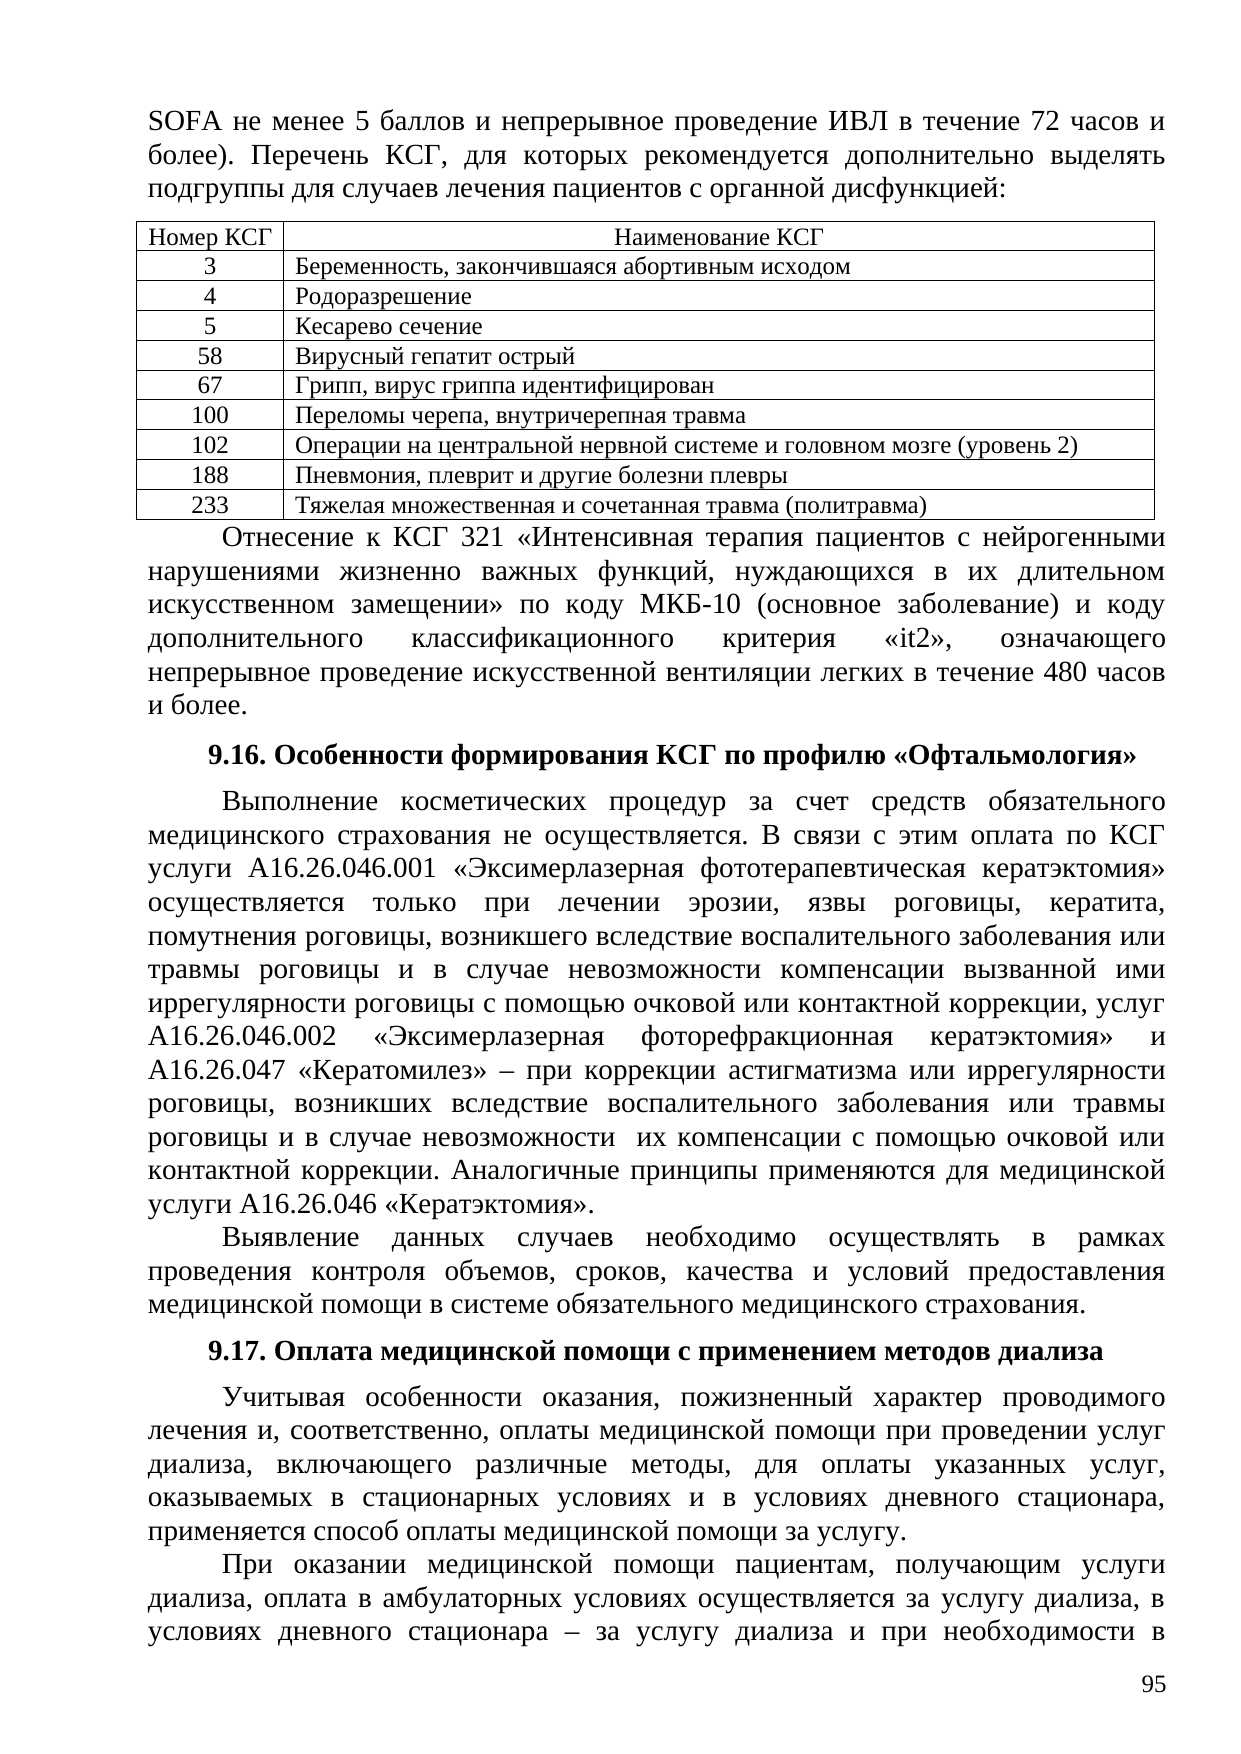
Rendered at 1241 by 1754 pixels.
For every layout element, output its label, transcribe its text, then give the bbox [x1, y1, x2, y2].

subtitle 9.17. Оплата медицинской помощи с применением методов диализа [148, 1333, 1166, 1366]
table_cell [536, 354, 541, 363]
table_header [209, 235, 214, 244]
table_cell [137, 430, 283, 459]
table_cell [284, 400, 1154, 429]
text Учитывая особенности оказания, пожизненный характер проводимого лечения и, соответственно, оплаты медицинской помощи при проведении услуг диализа, включающего различные методы, для оплаты указанных услуг, оказываемых в стационарных условиях и в условиях дневного стационара, применяется способ оплаты медицинской помощи за услугу. [148, 1379, 1166, 1546]
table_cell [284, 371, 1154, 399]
subtitle 9.16. Особенности формирования КСГ по профилю «Офтальмология» [148, 737, 1166, 771]
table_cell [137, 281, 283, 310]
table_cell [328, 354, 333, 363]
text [148, 1546, 1166, 1647]
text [148, 103, 1166, 204]
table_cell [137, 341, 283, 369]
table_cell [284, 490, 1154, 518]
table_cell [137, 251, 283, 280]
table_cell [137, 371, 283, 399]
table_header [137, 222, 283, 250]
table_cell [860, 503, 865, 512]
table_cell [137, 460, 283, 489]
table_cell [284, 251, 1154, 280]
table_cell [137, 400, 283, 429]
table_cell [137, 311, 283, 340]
text Выявление данных случаев необходимо осуществлять в рамках проведения контроля объемов, сроков, качества и условий предоставления медицинской помощи в системе обязательного медицинского страхования. [148, 1219, 1166, 1320]
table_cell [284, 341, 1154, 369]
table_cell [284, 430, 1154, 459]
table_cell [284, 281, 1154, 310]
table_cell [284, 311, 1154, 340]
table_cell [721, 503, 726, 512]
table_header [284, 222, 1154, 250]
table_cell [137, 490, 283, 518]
text Отнесение к КСГ 321 «Интенсивная терапия пациентов с нейрогенными нарушениями жизненно важных функций, нуждающихся в их длительном искусственном замещении» по коду МКБ-10 (основное заболевание) и коду дополнительного классификационного критерия «it2», означающего непрерывное проведение искусственной вентиляции легких в течение 480 часов и более. [148, 519, 1166, 721]
text Выполнение косметических процедур за счет средств обязательного медицинского страхования не осуществляется. В связи с этим оплата по КСГ услуги A16.26.046.001 «Эксимерлазерная фототерапевтическая кератэктомия» осуществляется только при лечении эрозии, язвы роговицы, кератита, помутнения роговицы, возникшего вследствие воспалительного заболевания или травмы роговицы и в случае невозможности компенсации вызванной ими иррегулярности роговицы с помощью очковой или контактной коррекции, услуг A16.26.046.002 «Эксимерлазерная фоторефракционная кератэктомия» и A16.26.047 «Кератомилез» – при коррекции астигматизма или иррегулярности роговицы, возникших вследствие воспалительного заболевания или травмы роговицы и в случае невозможности их компенсации с помощью очковой или контактной коррекции. Аналогичные принципы применяются для медицинской услуги А16.26.046 «Кератэктомия». [148, 783, 1166, 1219]
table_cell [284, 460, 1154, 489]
